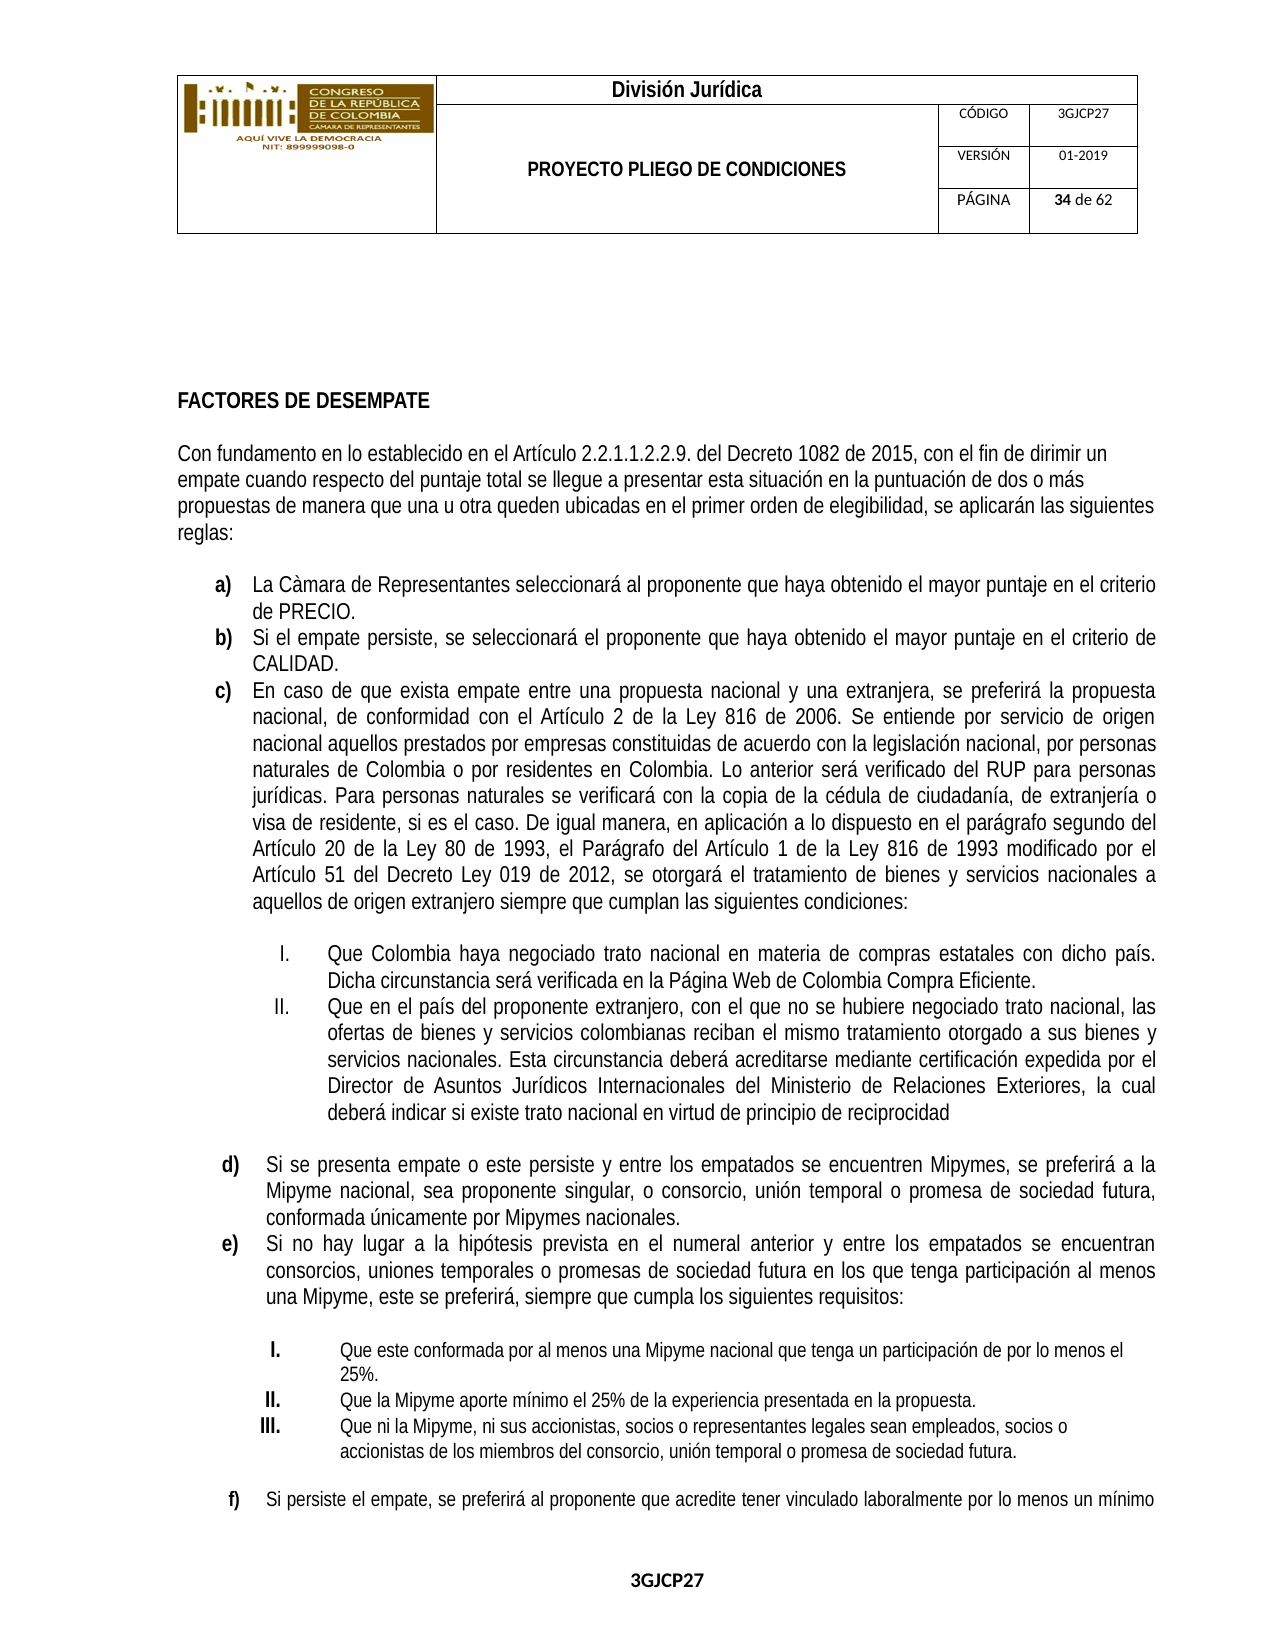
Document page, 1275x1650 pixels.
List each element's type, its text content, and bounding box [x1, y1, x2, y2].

list Si se presenta empate o este persiste y entre los empatados se encuentren Mipymes, se preferirá a la Mipyme nacional, sea proponente singular, o consorcio, unión temporal o promesa de sociedad futura, conformada únicamente por Mipymes nacionales. [222, 1151, 1157, 1230]
list Que la Mipyme aporte mínimo el 25% de la experiencia presentada en la propuesta. [281, 1386, 1157, 1412]
list Si el empate persiste, se seleccionará el proponente que haya obtenido el mayor puntaje en el criterio de CALIDAD. [215, 624, 1157, 677]
list La Càmara de Representantes seleccionará al proponente que haya obtenido el mayor puntaje en el criterio de PRECIO. [215, 571, 1157, 624]
picture [183, 81, 435, 152]
list Que este conformada por al menos una Mipyme nacional que tenga un participación de por lo menos el 25%. [281, 1336, 1157, 1386]
list Que en el país del proponente extranjero, con el que no se hubiere negociado trato nacional, las ofertas de bienes y servicios colombianas reciban el mismo tratamiento otorgado a sus bienes y servicios nacionales. Esta circunstancia deberá acreditarse mediante certificación expedida por el Director de Asuntos Jurídicos Internacionales del Ministerio de Relaciones Exteriores, la cual deberá indicar si existe trato nacional en virtud de principio de reciprocidad [290, 993, 1157, 1125]
list Que Colombia haya negociado trato nacional en materia de compras estatales con dicho país. Dicha circunstancia será verificada en la Página Web de Colombia Compra Eficiente. [290, 940, 1157, 993]
text FACTORES DE DESEMPATE [177, 387, 1157, 413]
list Que ni la Mipyme, ni sus accionistas, socios o representantes legales sean empleados, socios o accionistas de los miembros del consorcio, unión temporal o promesa de sociedad futura. [281, 1412, 1157, 1463]
list En caso de que exista empate entre una propuesta nacional y una extranjera, se preferirá la propuesta nacional, de conformidad con el Artículo 2 de la Ley 816 de 2006. Se entiende por servicio de origen nacional aquellos prestados por empresas constituidas de acuerdo con la legislación nacional, por personas naturales de Colombia o por residentes en Colombia. Lo anterior será verificado del RUP para personas jurídicas. Para personas naturales se verificará con la copia de la cédula de ciudadanía, de extranjería o visa de residente, si es el caso. De igual manera, en aplicación a lo dispuesto en el parágrafo segundo del Artículo 20 de la Ley 80 de 1993, el Parágrafo del Artículo 1 de la Ley 816 de 1993 modificado por el Artículo 51 del Decreto Ley 019 de 2012, se otorgará el tratamiento de bienes y servicios nacionales a aquellos de origen extranjero siempre que cumplan las siguientes condiciones: [215, 677, 1157, 914]
list Si no hay lugar a la hipótesis prevista en el numeral anterior y entre los empatados se encuentran consorcios, uniones temporales o promesas de sociedad futura en los que tenga participación al menos una Mipyme, este se preferirá, siempre que cumpla los siguientes requisitos: [222, 1230, 1157, 1309]
text Con fundamento en lo establecido en el Artículo 2.2.1.1.2.2.9. del Decreto 1082 de 2015, con el fin de dirimir un empate cuando respecto del puntaje total se llegue a presentar esta situación en la puntuación de dos o más propuestas de manera que una u otra queden ubicadas en el primer orden de elegibilidad, se aplicarán las siguientes reglas: [177, 439, 1157, 545]
